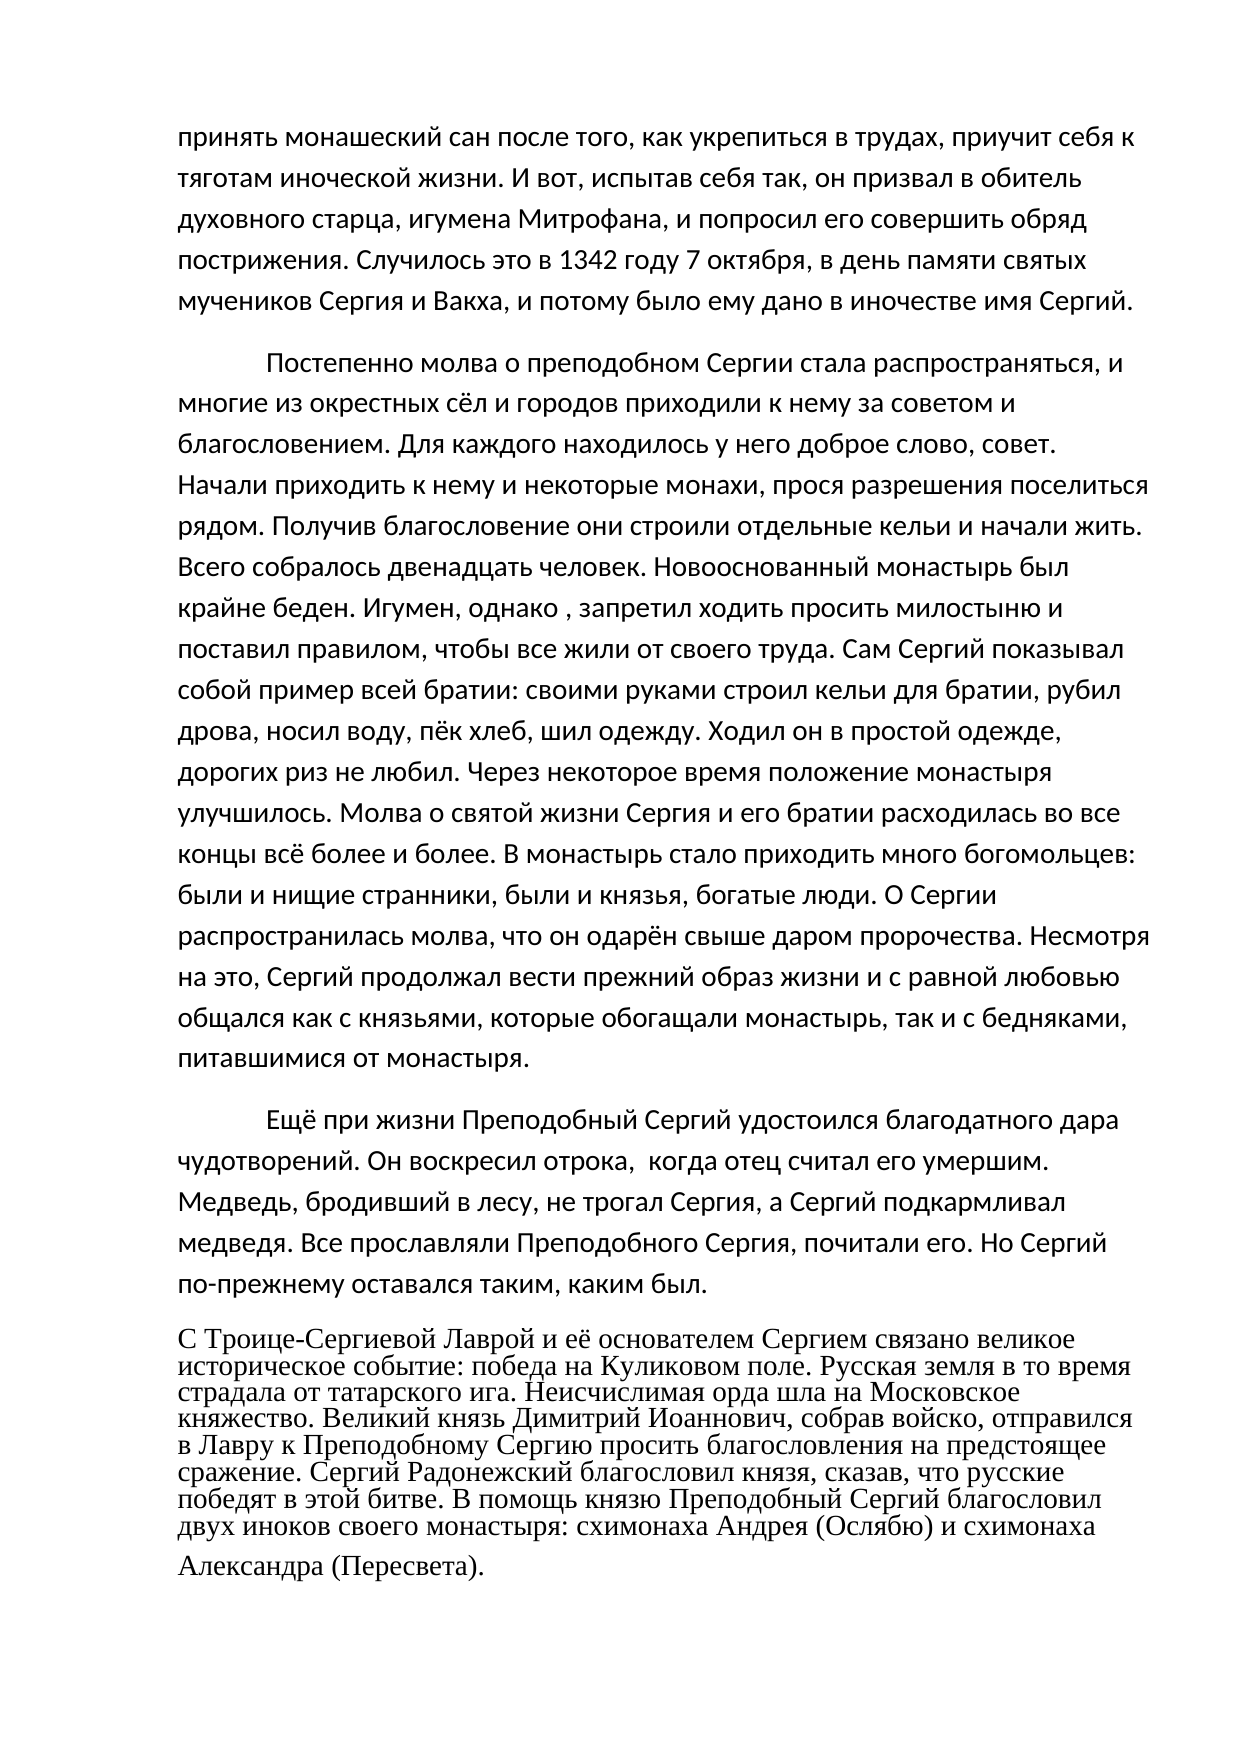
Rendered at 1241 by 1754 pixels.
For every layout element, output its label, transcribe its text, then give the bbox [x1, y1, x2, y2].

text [177, 118, 1152, 317]
text С Троице-Сергиевой Лаврой и её основателем Сергием связано великое [177, 1327, 1152, 1354]
text Ещё при жизни Преподобный Сергий удостоился благодатного дара чудотворений. Он воскресил отрока, когда отец считал его умершим. Медведь, бродивший в лесу, не трогал Сергия, а Сергий подкармливал медведя. Все прославляли Преподобного Сергия, почитали его. Но Сергий по-прежнему оставался таким, каким был. [177, 1101, 1152, 1301]
text Постепенно молва о преподобном Сергии стала распространяться, и многие из окрестных сёл и городов приходили к нему за советом и благословением. Для каждого находилось у него доброе слово, совет. Начали приходить к нему и некоторые монахи, прося разрешения поселиться рядом. Получив благословение они строили отдельные кельи и начали жить. Всего собралось двенадцать человек. Новооснованный монастырь был крайне беден. Игумен, однако , запретил ходить просить милостыню и поставил правилом, чтобы все жили от своего труда. Сам Сергий показывал собой пример всей братии: своими руками строил кельи для братии, рубил дрова, носил воду, пёк хлеб, шил одежду. Ходил он в простой одежде, дорогих риз не любил. Через некоторое время положение монастыря улучшилось. Молва о святой жизни Сергия и его братии расходилась во все концы всё более и более. В монастырь стало приходить много богомольцев: были и нищие странники, были и князья, богатые люди. О Сергии распространилась молва, что он одарён свыше даром пророчества. Несмотря на это, Сергий продолжал вести прежний образ жизни и с равной любовью общался как с князьями, которые обогащали монастырь, так и с бедняками, питавшимися от монастыря. [177, 344, 1152, 1075]
text историческое событие: победа на Куликовом поле. Русская земля в то время страдала от татарского ига. Неисчислимая орда шла на Московское княжество. Великий князь Димитрий Иоаннович, собрав войско, отправился в Лавру к Преподобному Сергию просить благословления на предстоящее сражение. Сергий Радонежский благословил князя, сказав, что русские победят в этой битве. В помощь князю Преподобный Сергий благословил двух иноков своего монастыря: схимонаха Андрея (Ослябю) и схимонаха Александра (Пересвета). С [177, 1354, 1152, 1587]
